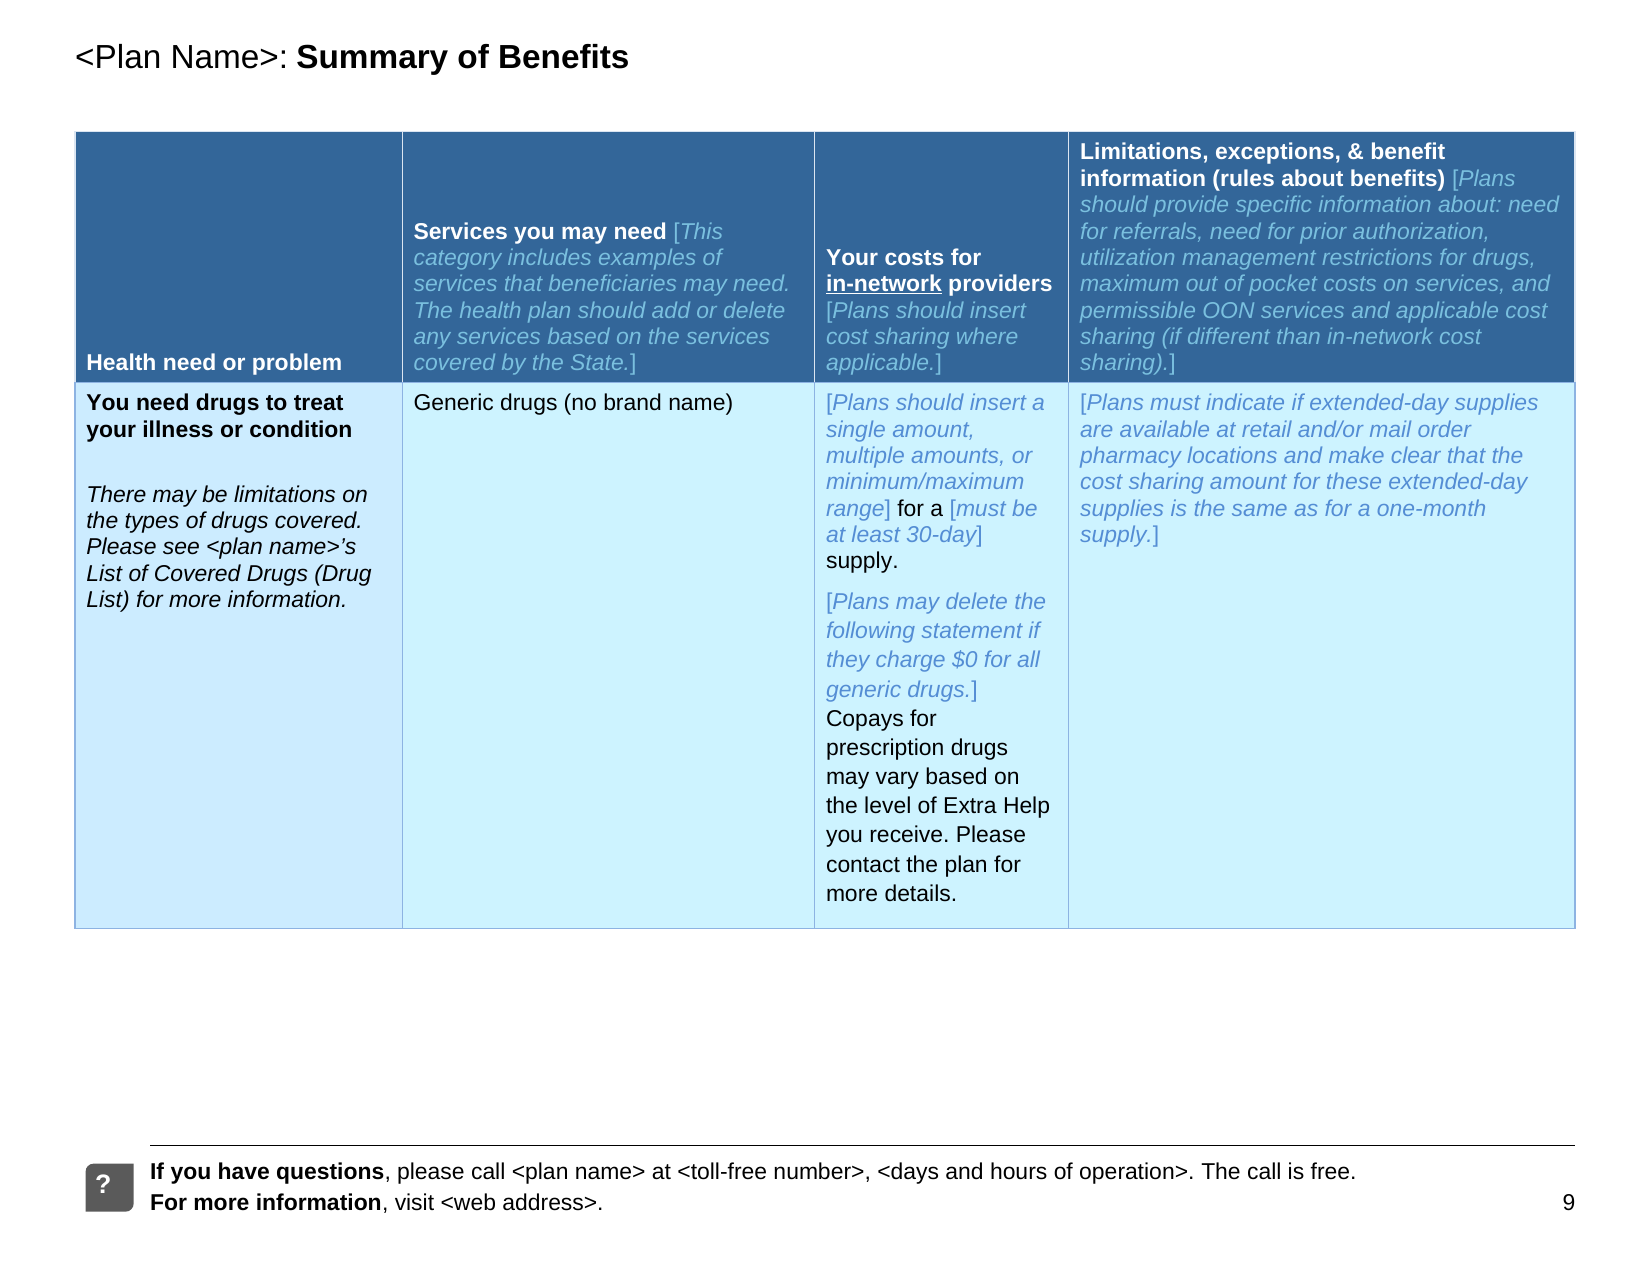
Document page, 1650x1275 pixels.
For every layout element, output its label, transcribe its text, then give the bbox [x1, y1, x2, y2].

table_cell Generic drugs (no brand name) [403, 383, 814, 928]
table_cell [Plans must indicate if extended-day supplies are available at retail and/or mail order pharmacy locations and make clear that the cost sharing amount for these extended-day supplies is the same as for a one-month supply.] [1069, 383, 1574, 928]
table_header Your costs for in-network providers [Plans should insert cost sharing where applicable.] [815, 132, 1068, 382]
table_cell [Plans should insert a single amount, multiple amounts, or minimum/maximum range] for a [must be at least 30-day] supply. [Plans may delete the following statement if they charge $0 for all generic drugs.] Copays for prescription drugs may vary based on the level of Extra Help you receive. Please contact the plan for more details. [815, 383, 1068, 928]
table_header Services you may need [This category includes examples of services that beneficiaries may need. The health plan should add or delete any services based on the services covered by the State.] [403, 132, 814, 382]
table_header Health need or problem [76, 132, 402, 382]
table_header Limitations, exceptions, & benefit information (rules about benefits) [Plans should provide specific information about: need for referrals, need for prior authorization, utilization management restrictions for drugs, maximum out of pocket costs on services, and permissible OON services and applicable cost sharing (if different than in-network cost sharing).] [1069, 132, 1574, 382]
table_cell You need drugs to treat your illness or condition There may be limitations on the types of drugs covered. Please see <plan name>’s List of Covered Drugs (Drug List) for more information. [76, 383, 402, 928]
